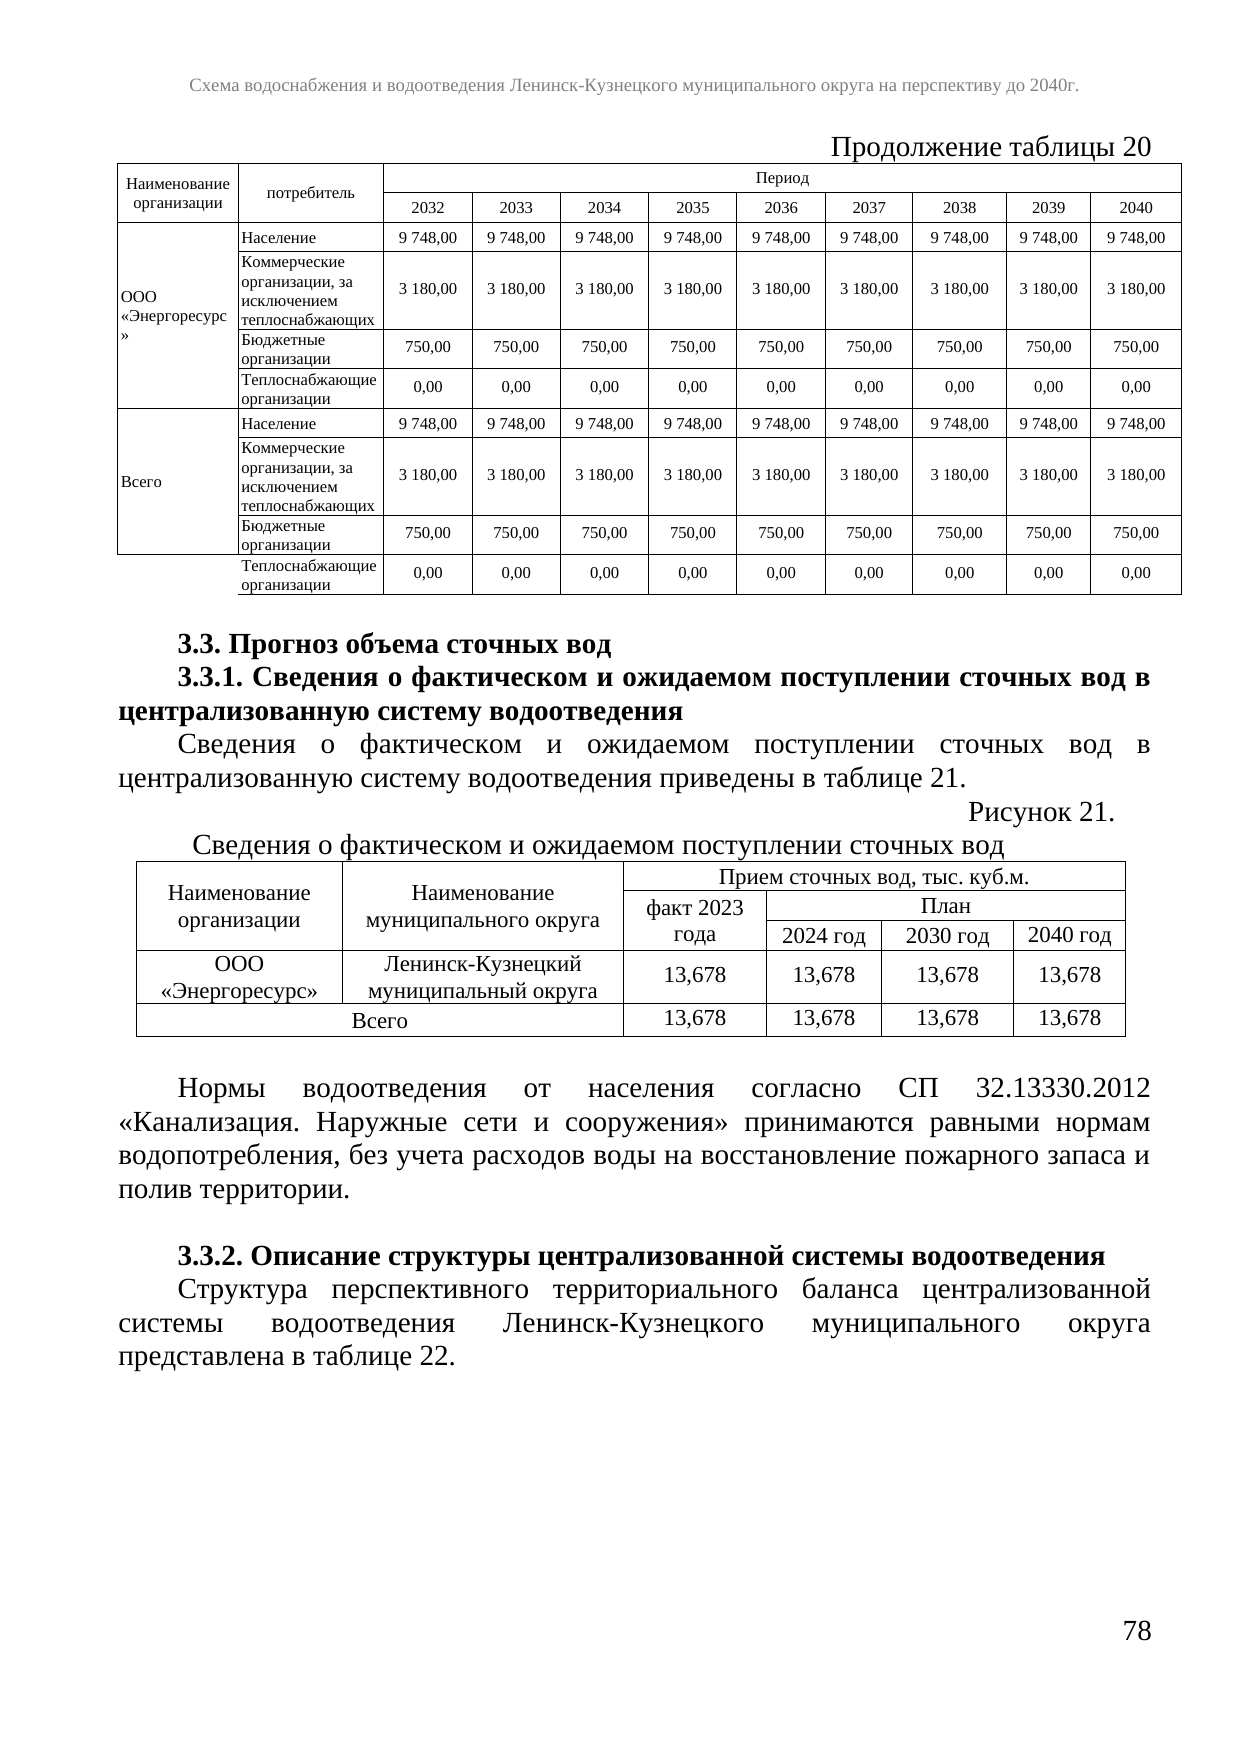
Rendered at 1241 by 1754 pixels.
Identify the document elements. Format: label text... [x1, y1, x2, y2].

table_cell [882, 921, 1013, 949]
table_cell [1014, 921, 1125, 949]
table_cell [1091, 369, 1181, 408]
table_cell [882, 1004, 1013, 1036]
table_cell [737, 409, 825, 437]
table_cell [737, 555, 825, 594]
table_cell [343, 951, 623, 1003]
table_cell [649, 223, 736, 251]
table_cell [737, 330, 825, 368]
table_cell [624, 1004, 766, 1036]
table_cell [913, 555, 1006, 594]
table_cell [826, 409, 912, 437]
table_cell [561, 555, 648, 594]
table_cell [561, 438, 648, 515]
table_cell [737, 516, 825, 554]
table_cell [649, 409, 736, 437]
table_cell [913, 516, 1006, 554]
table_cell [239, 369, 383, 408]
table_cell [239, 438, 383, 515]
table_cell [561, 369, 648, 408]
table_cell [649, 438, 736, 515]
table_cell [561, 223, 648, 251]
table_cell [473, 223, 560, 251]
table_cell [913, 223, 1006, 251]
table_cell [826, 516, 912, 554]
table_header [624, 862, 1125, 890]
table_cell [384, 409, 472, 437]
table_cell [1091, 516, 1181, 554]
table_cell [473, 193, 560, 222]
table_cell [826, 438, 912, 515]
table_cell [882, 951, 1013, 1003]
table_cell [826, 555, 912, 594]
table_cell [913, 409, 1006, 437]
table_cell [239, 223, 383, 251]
text Нормы водоотведения от населения согласно СП 32.13330.2012 «Канализация. Наружные сети и сооружения» принимаются равными нормам водопотребления, без учета расходов воды на восстановление пожарного запаса и полив территории. [118, 1070, 1152, 1204]
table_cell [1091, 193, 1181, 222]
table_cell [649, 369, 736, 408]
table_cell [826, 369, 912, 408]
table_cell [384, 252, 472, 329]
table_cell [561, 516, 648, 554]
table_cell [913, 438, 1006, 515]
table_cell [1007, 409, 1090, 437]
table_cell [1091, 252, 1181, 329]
subtitle 3.3.1. Сведения о фактическом и ожидаемом поступлении сточных вод в централизованную систему водоотведения [118, 659, 1152, 727]
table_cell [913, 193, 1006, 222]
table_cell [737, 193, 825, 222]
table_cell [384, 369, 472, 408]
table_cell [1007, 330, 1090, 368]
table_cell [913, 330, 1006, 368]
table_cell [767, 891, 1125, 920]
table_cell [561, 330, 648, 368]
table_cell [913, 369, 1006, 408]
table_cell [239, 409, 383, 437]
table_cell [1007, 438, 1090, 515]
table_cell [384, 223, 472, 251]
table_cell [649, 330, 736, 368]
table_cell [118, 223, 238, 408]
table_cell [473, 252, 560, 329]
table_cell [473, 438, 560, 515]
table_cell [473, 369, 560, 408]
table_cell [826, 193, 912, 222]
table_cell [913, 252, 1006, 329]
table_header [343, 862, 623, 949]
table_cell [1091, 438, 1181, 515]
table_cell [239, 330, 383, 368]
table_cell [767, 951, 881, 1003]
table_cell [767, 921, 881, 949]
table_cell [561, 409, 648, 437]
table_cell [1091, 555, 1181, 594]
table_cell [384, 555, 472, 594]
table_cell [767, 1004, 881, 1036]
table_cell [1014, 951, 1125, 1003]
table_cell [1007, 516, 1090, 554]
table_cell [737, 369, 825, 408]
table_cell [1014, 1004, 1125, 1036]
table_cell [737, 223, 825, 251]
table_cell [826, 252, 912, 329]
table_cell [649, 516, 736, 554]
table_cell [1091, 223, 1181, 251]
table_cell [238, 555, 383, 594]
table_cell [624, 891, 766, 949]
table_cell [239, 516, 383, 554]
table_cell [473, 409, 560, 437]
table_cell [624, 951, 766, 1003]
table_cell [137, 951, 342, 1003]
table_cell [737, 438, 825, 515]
text Сведения о фактическом и ожидаемом поступлении сточных вод [118, 827, 1152, 861]
text Продолжение таблицы 20 [118, 129, 1152, 162]
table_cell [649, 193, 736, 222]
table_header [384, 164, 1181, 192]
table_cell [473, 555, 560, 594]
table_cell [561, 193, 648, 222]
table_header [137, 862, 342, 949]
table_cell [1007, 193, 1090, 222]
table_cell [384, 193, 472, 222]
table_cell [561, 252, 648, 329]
text Сведения о фактическом и ожидаемом поступлении сточных вод в централизованную систему водоотведения приведены в таблице 21. [118, 727, 1152, 794]
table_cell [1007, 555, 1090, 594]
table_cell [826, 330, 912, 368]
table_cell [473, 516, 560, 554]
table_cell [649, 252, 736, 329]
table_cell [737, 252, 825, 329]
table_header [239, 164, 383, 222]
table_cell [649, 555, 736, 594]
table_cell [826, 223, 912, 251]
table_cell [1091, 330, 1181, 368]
subtitle 3.3. Прогноз объема сточных вод [118, 626, 1152, 659]
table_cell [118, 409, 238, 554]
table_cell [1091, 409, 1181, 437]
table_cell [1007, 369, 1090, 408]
text Структура перспективного территориального баланса централизованной системы водоотведения Ленинск-Кузнецкого муниципального округа представлена в таблице 22. [118, 1271, 1152, 1372]
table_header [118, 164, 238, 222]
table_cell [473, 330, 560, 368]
subtitle 3.3.2. Описание структуры централизованной системы водоотведения [118, 1238, 1152, 1271]
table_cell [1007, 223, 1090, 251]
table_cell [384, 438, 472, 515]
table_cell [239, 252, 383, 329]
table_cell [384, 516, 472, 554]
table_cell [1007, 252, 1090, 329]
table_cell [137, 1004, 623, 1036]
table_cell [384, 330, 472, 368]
